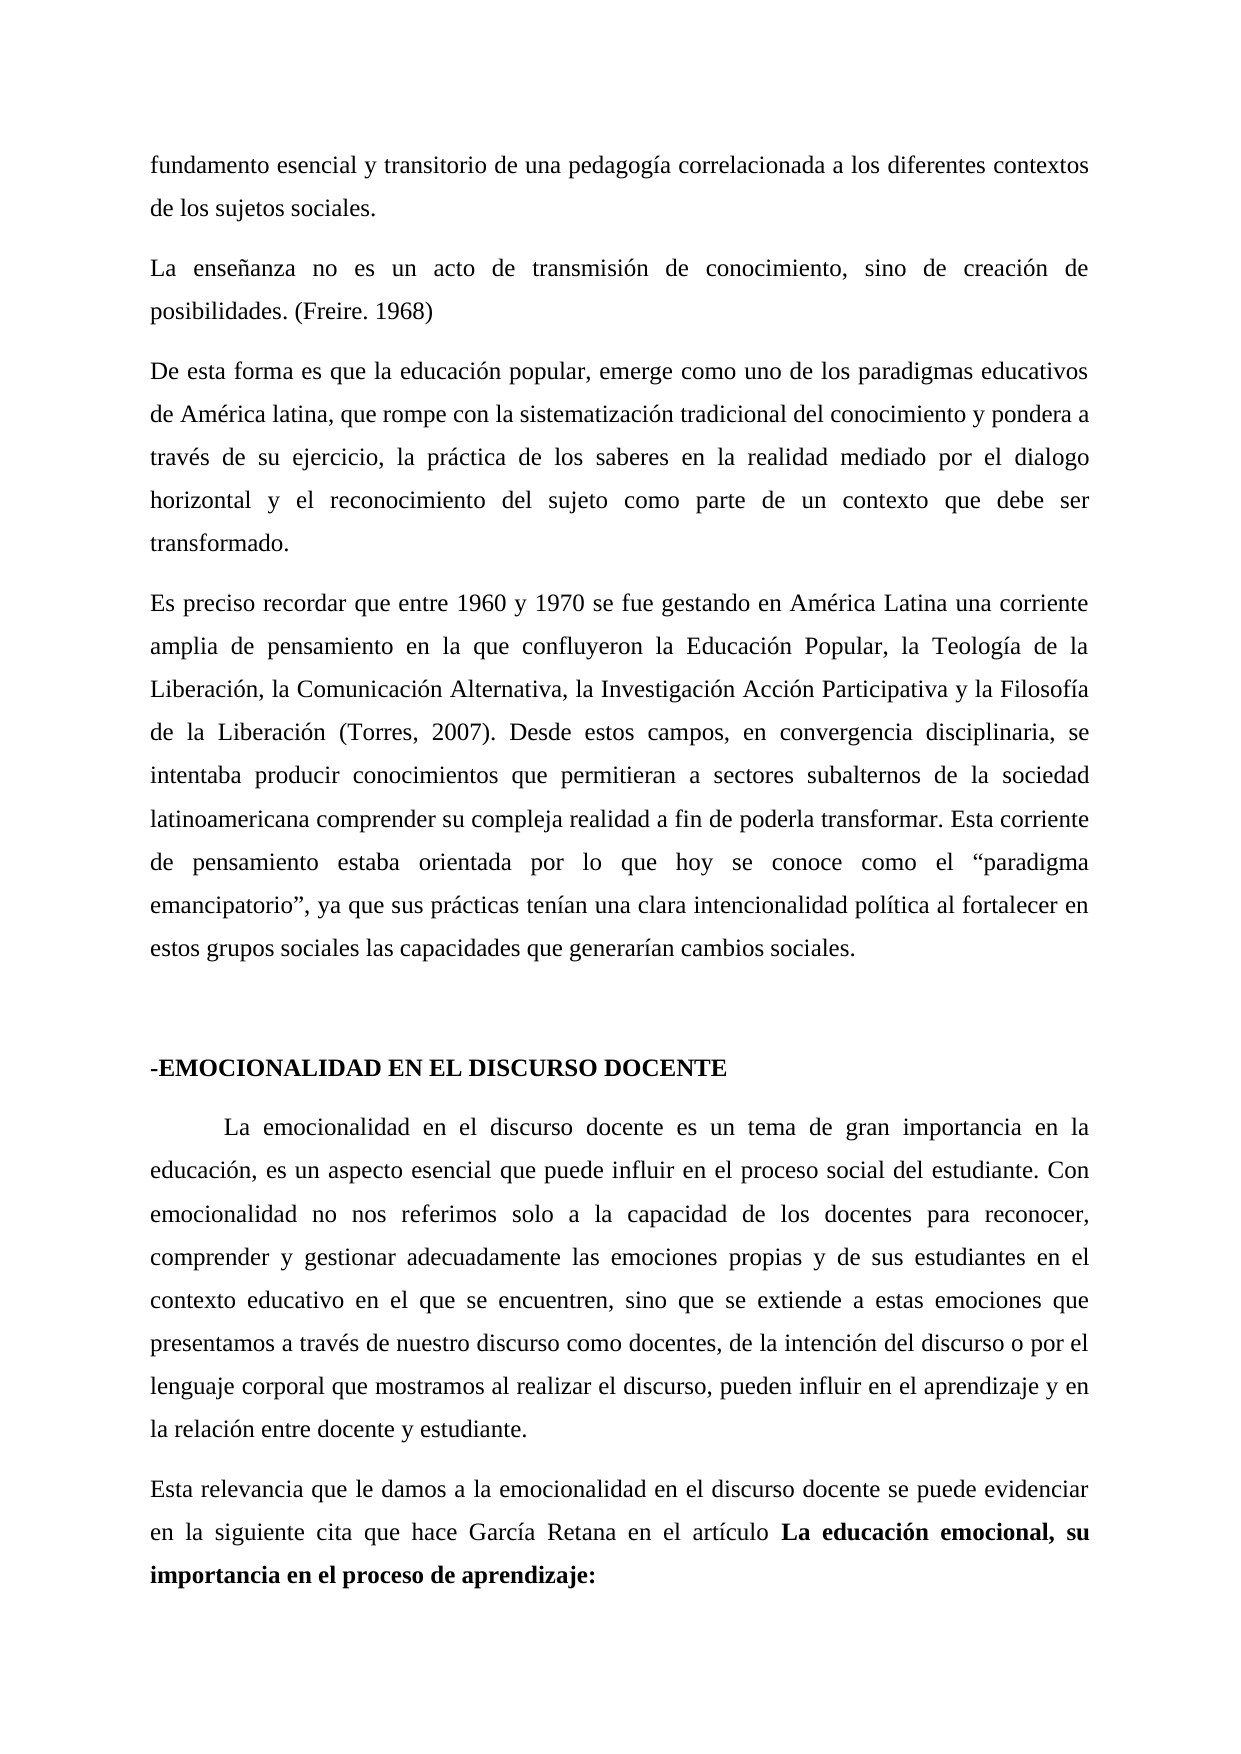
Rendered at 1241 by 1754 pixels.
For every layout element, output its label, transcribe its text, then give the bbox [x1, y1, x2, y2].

text -EMOCIONALIDAD EN EL DISCURSO DOCENTE [150, 1053, 1090, 1081]
text De esta forma es que la educación popular, emerge como uno de los paradigmas educativos de América latina, que rompe con la sistematización tradicional del conocimiento y pondera a través de su ejercicio, la práctica de los saberes en la realidad mediado por el dialogo horizontal y el reconocimiento del sujeto como parte de un contexto que debe ser transformado. [150, 356, 1090, 557]
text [150, 150, 1090, 222]
text La emocionalidad en el discurso docente es un tema de gran importancia en la educación, es un aspecto esencial que puede influir en el proceso social del estudiante. Con emocionalidad no nos referimos solo a la capacidad de los docentes para reconocer, comprender y gestionar adecuadamente las emociones propias y de sus estudiantes en el contexto educativo en el que se encuentren, sino que se extiende a estas emociones que presentamos a través de nuestro discurso como docentes, de la intención del discurso o por el lenguaje corporal que mostramos al realizar el discurso, pueden influir en el aprendizaje y en la relación entre docente y estudiante. [150, 1112, 1090, 1443]
text Es preciso recordar que entre 1960 y 1970 se fue gestando en América Latina una corriente amplia de pensamiento en la que confluyeron la Educación Popular, la Teología de la Liberación, la Comunicación Alternativa, la Investigación Acción Participativa y la Filosofía de la Liberación (Torres, 2007). Desde estos campos, en convergencia disciplinaria, se intentaba producir conocimientos que permitieran a sectores subalternos de la sociedad latinoamericana comprender su compleja realidad a fin de poderla transformar. Esta corriente de pensamiento estaba orientada por lo que hoy se conoce como el “paradigma emancipatorio”, ya que sus prácticas tenían una clara intencionalidad política al fortalecer en estos grupos sociales las capacidades que generarían cambios sociales. [150, 588, 1090, 962]
text La enseñanza no es un acto de transmisión de conocimiento, sino de creación de posibilidades. (Freire. 1968) [150, 253, 1090, 325]
text Esta relevancia que le damos a la emocionalidad en el discurso docente se puede evidenciar en la siguiente cita que hace García Retana en el artículo La educación emocional, su importancia en el proceso de aprendizaje: [150, 1474, 1090, 1589]
